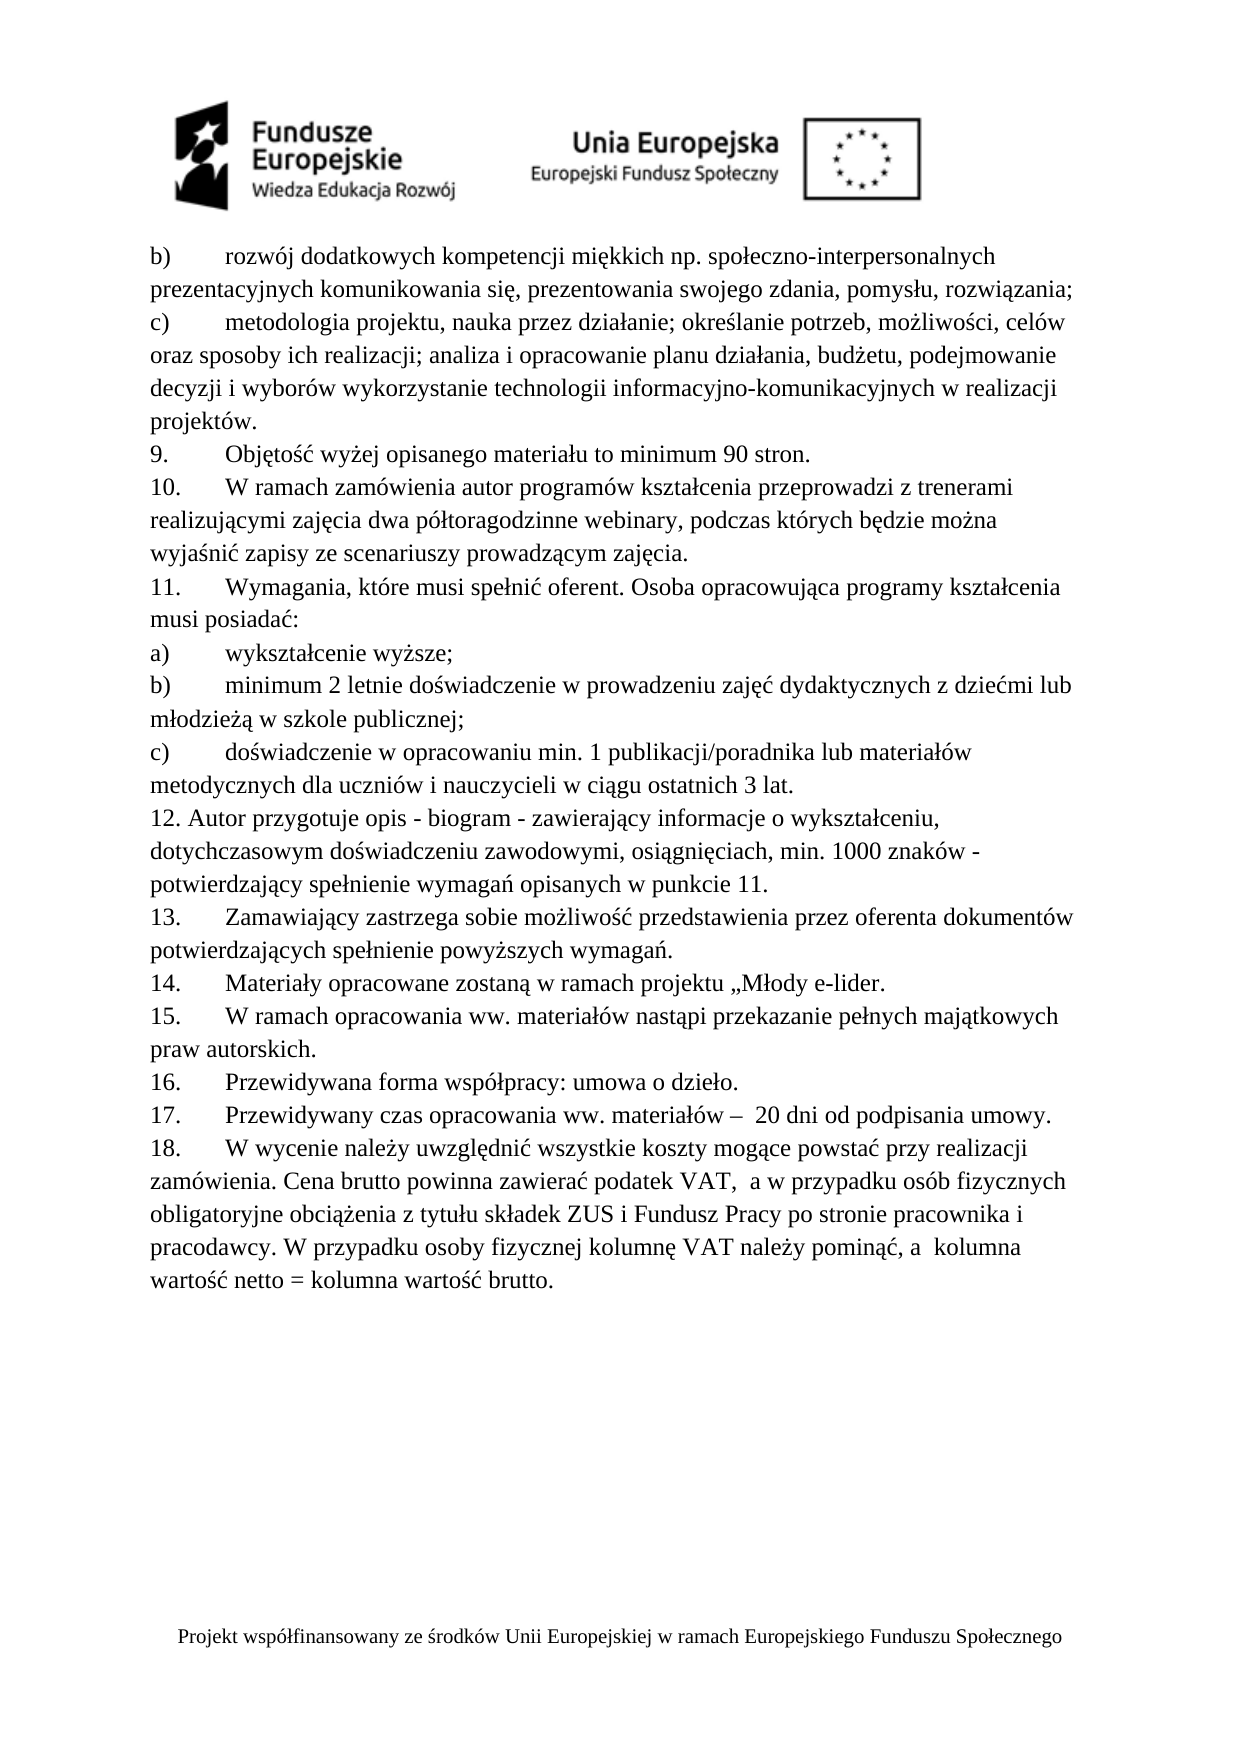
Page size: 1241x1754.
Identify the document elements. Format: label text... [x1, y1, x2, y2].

text c) doświadczenie w opracowaniu min. 1 publikacji/poradnika lub materiałów metodycznych dla uczniów i nauczycieli w ciągu ostatnich 3 lat. [150, 737, 1090, 798]
text 16. Przewidywana forma współpracy: umowa o dzieło. [150, 1067, 1090, 1096]
text a) wykształcenie wyższe; [150, 638, 1090, 666]
text c) metodologia projektu, nauka przez działanie; określanie potrzeb, możliwości, celów oraz sposoby ich realizacji; analiza i opracowanie planu działania, budżetu, podejmowanie decyzji i wyborów wykorzystanie technologii informacyjno-komunikacyjnych w realizacji projektów. [150, 307, 1090, 435]
text 12. Autor przygotuje opis - biogram - zawierający informacje o wykształceniu, dotychczasowym doświadczeniu zawodowymi, osiągnięciach, min. 1000 znaków - potwierdzający spełnienie wymagań opisanych w punkcie 11. [150, 803, 1090, 897]
text 11. Wymagania, które musi spełnić oferent. Osoba opracowująca programy kształcenia musi posiadać: [150, 572, 1090, 633]
text 13. Zamawiający zastrzega sobie możliwość przedstawienia przez oferenta dokumentów potwierdzających spełnienie powyższych wymagań. [150, 902, 1090, 963]
text 10. W ramach zamówienia autor programów kształcenia przeprowadzi z trenerami realizującymi zajęcia dwa półtoragodzinne webinary, podczas których będzie można wyjaśnić zapisy ze scenariuszy prowadzącym zajęcia. [150, 472, 1090, 567]
text 9. Objętość wyżej opisanego materiału to minimum 90 stron. [150, 439, 1090, 468]
picture [150, 75, 947, 238]
text 18. W wycenie należy uwzględnić wszystkie koszty mogące powstać przy realizacji zamówienia. Cena brutto powinna zawierać podatek VAT, a w przypadku osób fizycznych obligatoryjne obciążenia z tytułu składek ZUS i Fundusz Pracy po stronie pracownika i pracodawcy. W przypadku osoby fizycznej kolumnę VAT należy pominąć, a kolumna wartość netto = kolumna wartość brutto. [150, 1133, 1090, 1294]
text 15. W ramach opracowania ww. materiałów nastąpi przekazanie pełnych majątkowych praw autorskich. [150, 1001, 1090, 1063]
text 14. Materiały opracowane zostaną w ramach projektu „Młody e-lider. [150, 968, 1090, 997]
text b) rozwój dodatkowych kompetencji miękkich np. społeczno-interpersonalnych prezentacyjnych komunikowania się, prezentowania swojego zdania, pomysłu, rozwiązania; [150, 241, 1090, 303]
text b) minimum 2 letnie doświadczenie w prowadzeniu zajęć dydaktycznych z dziećmi lub młodzieżą w szkole publicznej; [150, 671, 1090, 732]
text 17. Przewidywany czas opracowania ww. materiałów – 20 dni od podpisania umowy. [150, 1100, 1090, 1129]
